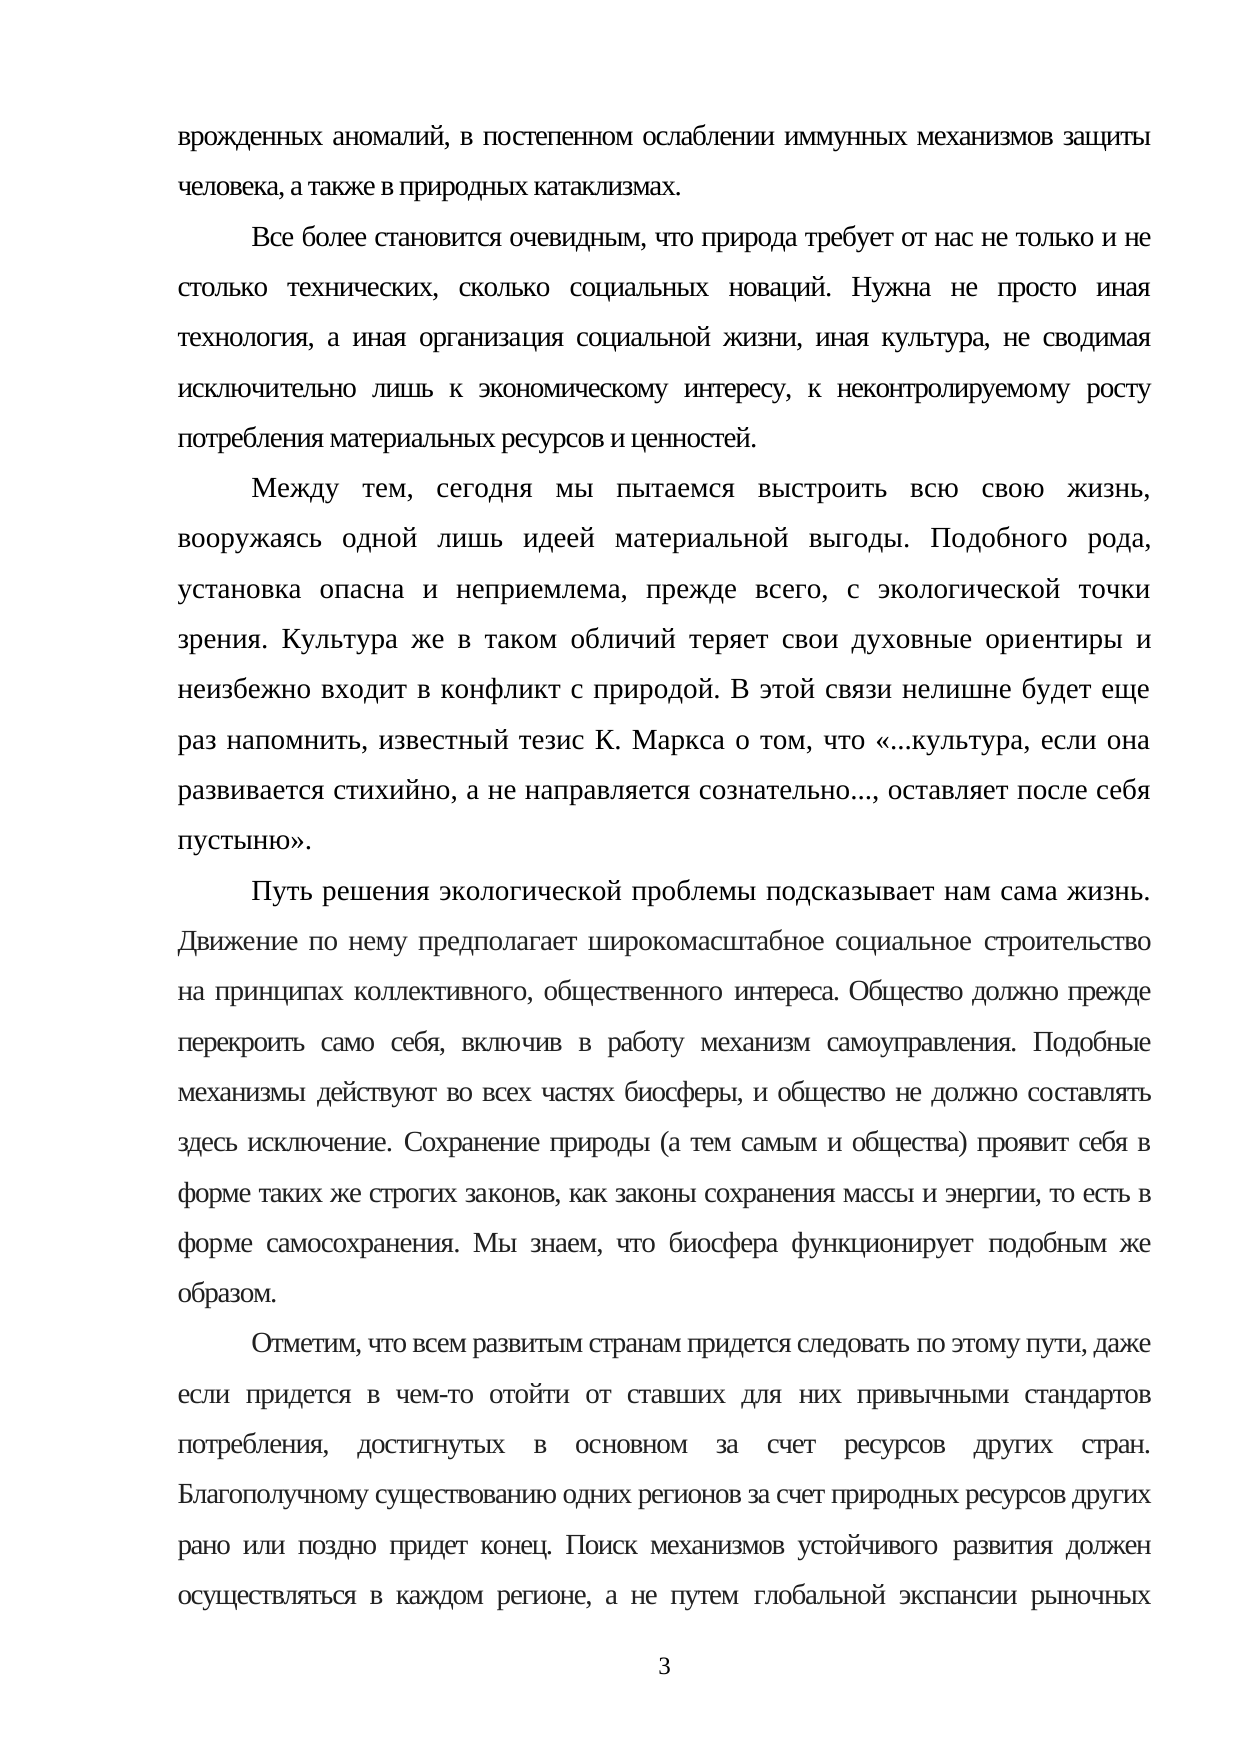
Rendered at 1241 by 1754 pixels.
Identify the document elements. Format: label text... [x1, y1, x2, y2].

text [177, 118, 1152, 202]
text Между тем, сегодня мы пытаемся выстроить всю свою жизнь, вооружаясь одной лишь идеей материальной выгоды. Подобного рода, установка опасна и неприемлема, прежде всего, с экологической точки зрения. Культура же в таком обличий теряет свои духовные ориентиры и неизбежно входит в конфликт с природой. В этой связи нелишне будет еще раз напомнить, известный тезис К. Маркса о том, что «...культура, если она развивается стихийно, а не направляется сознательно..., оставляет после себя пустыню». [177, 470, 1152, 856]
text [177, 1326, 1152, 1611]
text Путь решения экологической проблемы подсказывает нам сама жизнь. Движение по нему предполагает широкомасштабное социальное строительство на принципах коллективного, общественного интереса. Общество должно прежде перекроить само себя, включив в работу механизм самоуправления. Подобные механизмы действуют во всех частях биосферы, и общество не должно составлять здесь исключение. Сохранение природы (а тем самым и общества) проявит себя в форме таких же строгих законов, как законы сохранения массы и энергии, то есть в форме самосохранения. Мы знаем, что биосфера функционирует подобным же образом. [177, 873, 1152, 1309]
text Все более становится очевидным, что природа требует от нас не только и не столько технических, сколько социальных новаций. Нужна не просто иная технология, а иная организация социальной жизни, иная культура, не сводимая исключительно лишь к экономическому интересу, к неконтролируемому росту потребления материальных ресурсов и ценностей. [177, 219, 1152, 453]
